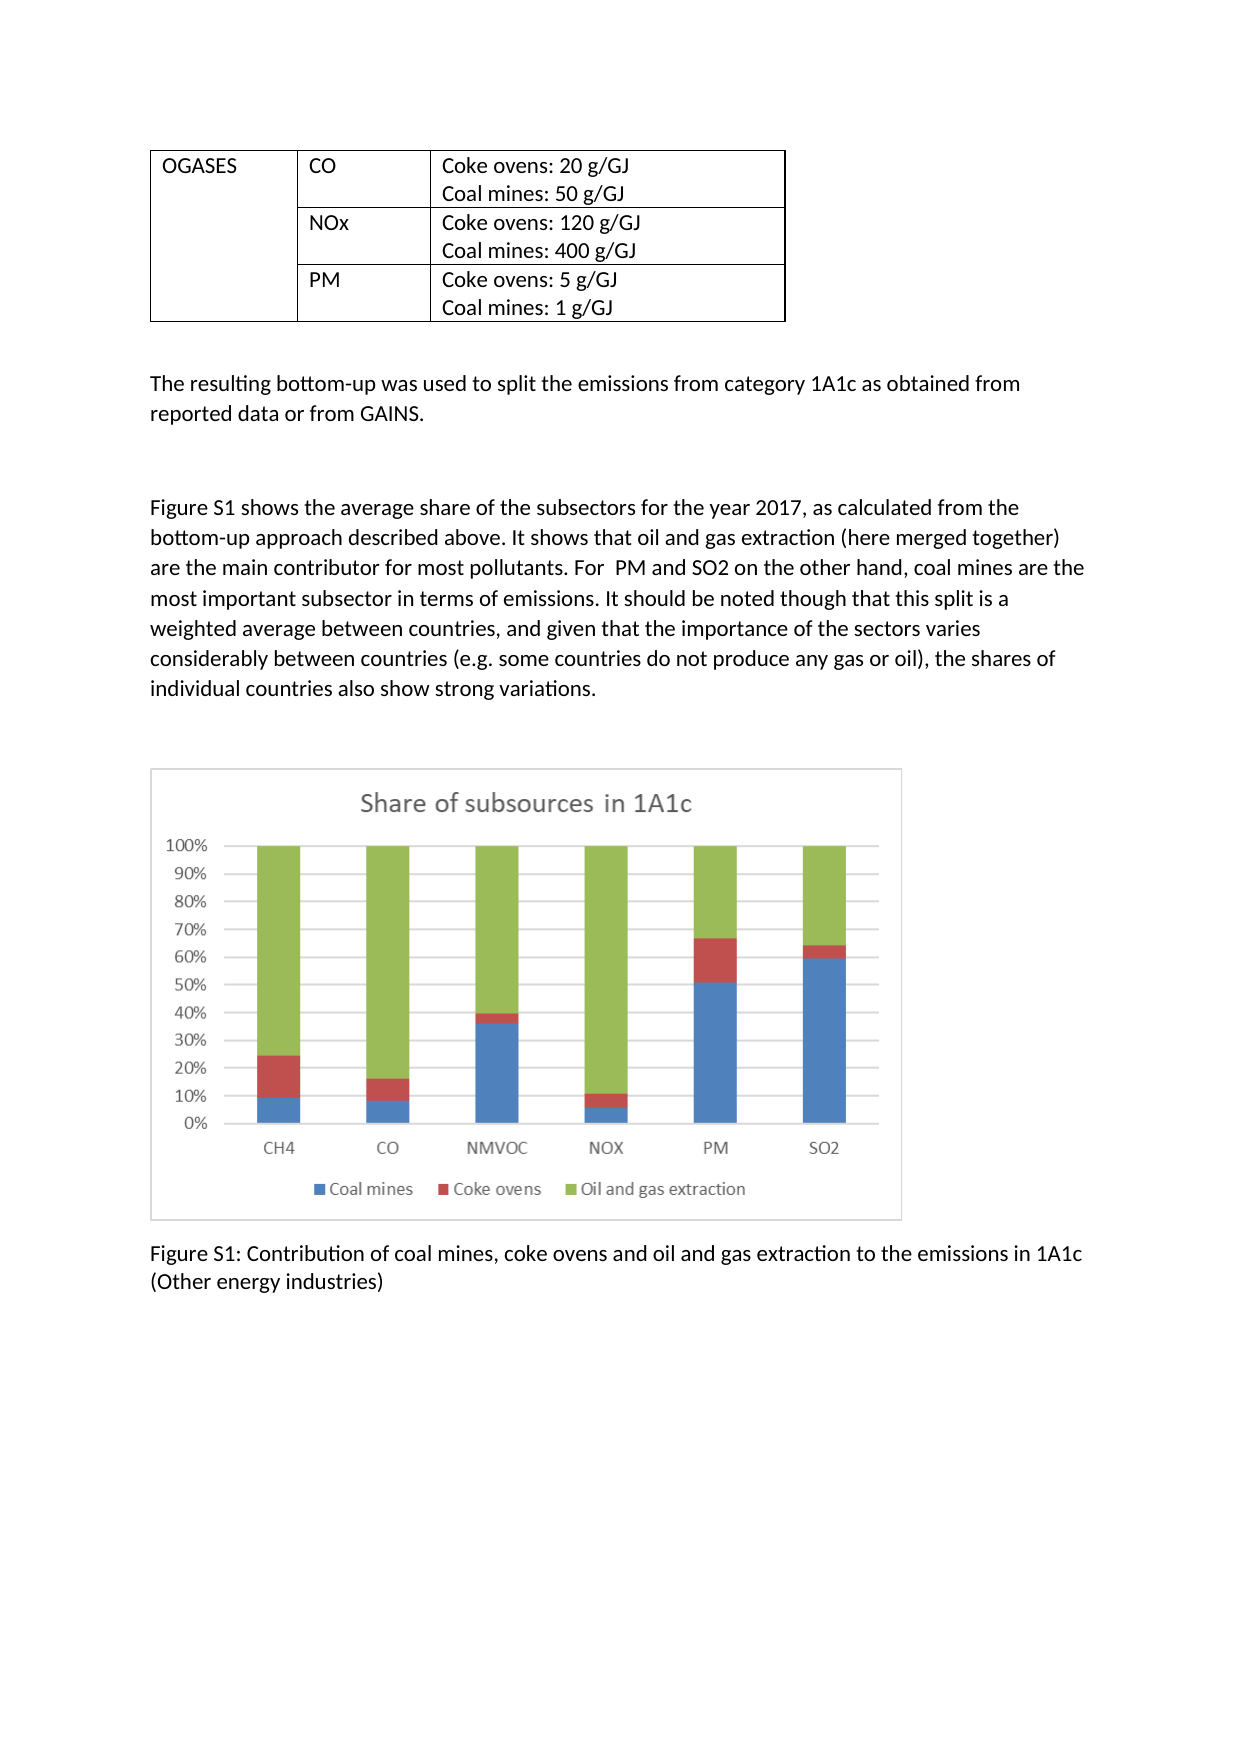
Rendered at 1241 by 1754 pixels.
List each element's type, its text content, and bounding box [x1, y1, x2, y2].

table_cell Coke ovens: 5 g/GJ Coal mines: 1 g/GJ [431, 265, 784, 321]
text Figure S1: Contribution of coal mines, coke ovens and oil and gas extraction to the emissions in 1A1c (Other energy industries) [150, 1239, 1090, 1295]
table_cell PM [298, 265, 430, 321]
table_cell NOx [298, 208, 430, 264]
text The resulting bottom-up was used to split the emissions from category 1A1c as obtained from reported data or from GAINS. [150, 369, 1090, 427]
table_cell CO [298, 151, 430, 207]
table_cell Coke ovens: 120 g/GJ Coal mines: 400 g/GJ [431, 208, 784, 264]
table_cell OGASES [151, 151, 297, 321]
picture [150, 768, 903, 1221]
table_cell Coke ovens: 20 g/GJ Coal mines: 50 g/GJ [431, 151, 784, 207]
text Figure S1 shows the average share of the subsectors for the year 2017, as calculated from the bottom-up approach described above. It shows that oil and gas extraction (here merged together) are the main contributor for most pollutants. For PM and SO2 on the other hand, coal mines are the most important subsector in terms of emissions. It should be noted though that this split is a weighted average between countries, and given that the importance of the sectors varies considerably between countries (e.g. some countries do not produce any gas or oil), the shares of individual countries also show strong variations. [150, 493, 1090, 702]
